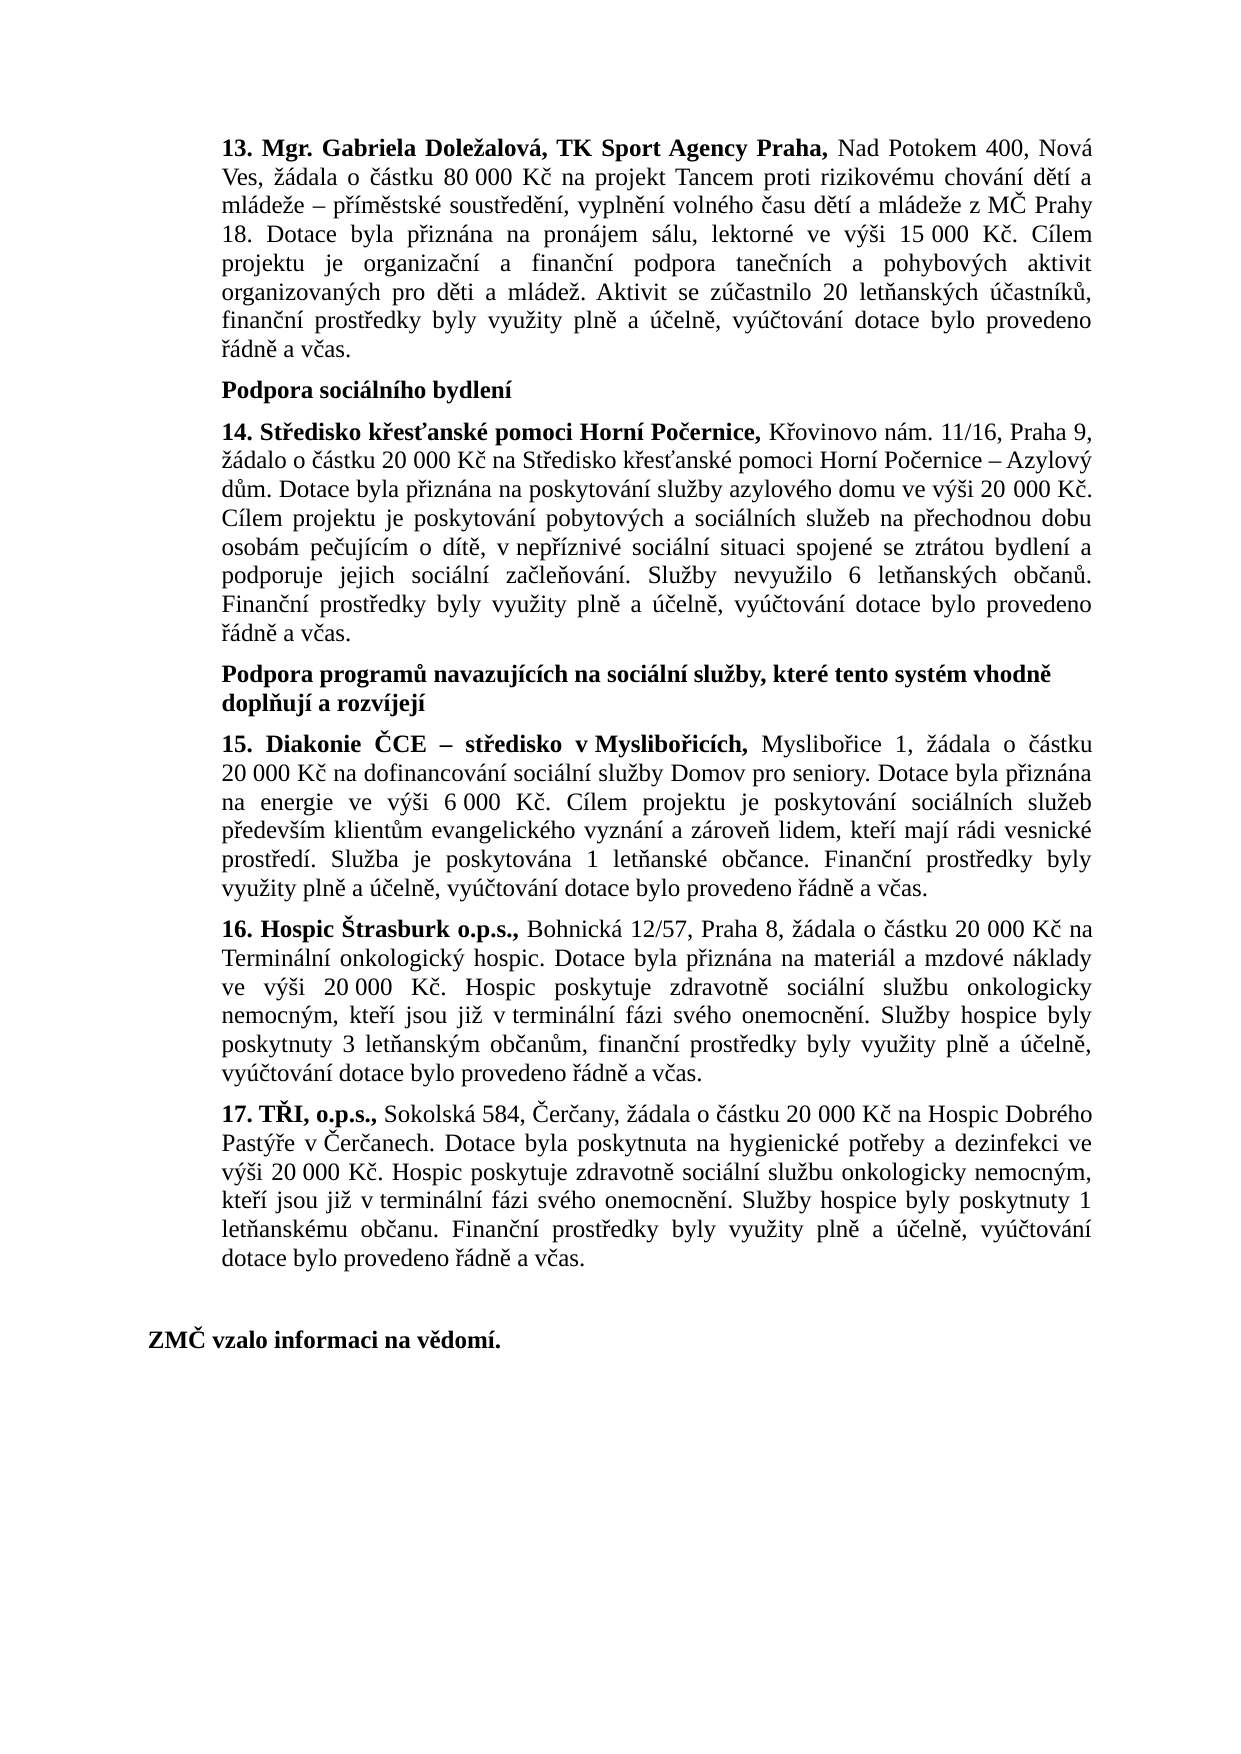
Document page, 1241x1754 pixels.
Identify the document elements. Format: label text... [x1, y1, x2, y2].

text 13. Mgr. Gabriela Doležalová, TK Sport Agency Praha, Nad Potokem 400, Nová Ves, žádala o částku 80 000 Kč na projekt Tancem proti rizikovému chování dětí a mládeže – příměstské soustředění, vyplnění volného času dětí a mládeže z MČ Prahy 18. Dotace byla přiznána na pronájem sálu, lektorné ve výši 15 000 Kč. Cílem projektu je organizační a finanční podpora tanečních a pohybových aktivit organizovaných pro děti a mládež. Aktivit se zúčastnilo 20 letňanských účastníků, finanční prostředky byly využity plně a účelně, vyúčtování dotace bylo provedeno řádně a včas. [221, 133, 1093, 363]
text 14. Středisko křesťanské pomoci Horní Počernice, Křovinovo nám. 11/16, Praha 9, žádalo o částku 20 000 Kč na Středisko křesťanské pomoci Horní Počernice – Azylový dům. Dotace byla přiznána na poskytování služby azylového domu ve výši 20 000 Kč. Cílem projektu je poskytování pobytových a sociálních služeb na přechodnou dobu osobám pečujícím o dítě, v nepříznivé sociální situaci spojené se ztrátou bydlení a podporuje jejich sociální začleňování. Služby nevyužilo 6 letňanských občanů. Finanční prostředky byly využity plně a účelně, vyúčtování dotace bylo provedeno řádně a včas. [221, 417, 1093, 647]
text Podpora sociálního bydlení [148, 375, 1093, 404]
text 16. Hospic Štrasburk o.p.s., Bohnická 12/57, Praha 8, žádala o částku 20 000 Kč na Terminální onkologický hospic. Dotace byla přiznána na materiál a mzdové náklady ve výši 20 000 Kč. Hospic poskytuje zdravotně sociální službu onkologicky nemocným, kteří jsou již v terminální fázi svého onemocnění. Služby hospice byly poskytnuty 3 letňanským občanům, finanční prostředky byly využity plně a účelně, vyúčtování dotace bylo provedeno řádně a včas. [221, 914, 1093, 1087]
text 15. Diakonie ČCE – středisko v Myslibořicích, Myslibořice 1, žádala o částku 20 000 Kč na dofinancování sociální služby Domov pro seniory. Dotace byla přiznána na energie ve výši 6 000 Kč. Cílem projektu je poskytování sociálních služeb především klientům evangelického vyznání a zároveň lidem, kteří mají rádi vesnické prostředí. Služba je poskytována 1 letňanské občance. Finanční prostředky byly využity plně a účelně, vyúčtování dotace bylo provedeno řádně a včas. [221, 729, 1093, 902]
text ZMČ vzalo informaci na vědomí. [148, 1325, 1093, 1354]
text Podpora programů navazujících na sociální služby, které tento systém vhodně doplňují a rozvíjejí [221, 659, 1093, 717]
text 17. TŘI, o.p.s., Sokolská 584, Čerčany, žádala o částku 20 000 Kč na Hospic Dobrého Pastýře v Čerčanech. Dotace byla poskytnuta na hygienické potřeby a dezinfekci ve výši 20 000 Kč. Hospic poskytuje zdravotně sociální službu onkologicky nemocným, kteří jsou již v terminální fázi svého onemocnění. Služby hospice byly poskytnuty 1 letňanskému občanu. Finanční prostředky byly využity plně a účelně, vyúčtování dotace bylo provedeno řádně a včas. [221, 1099, 1093, 1272]
